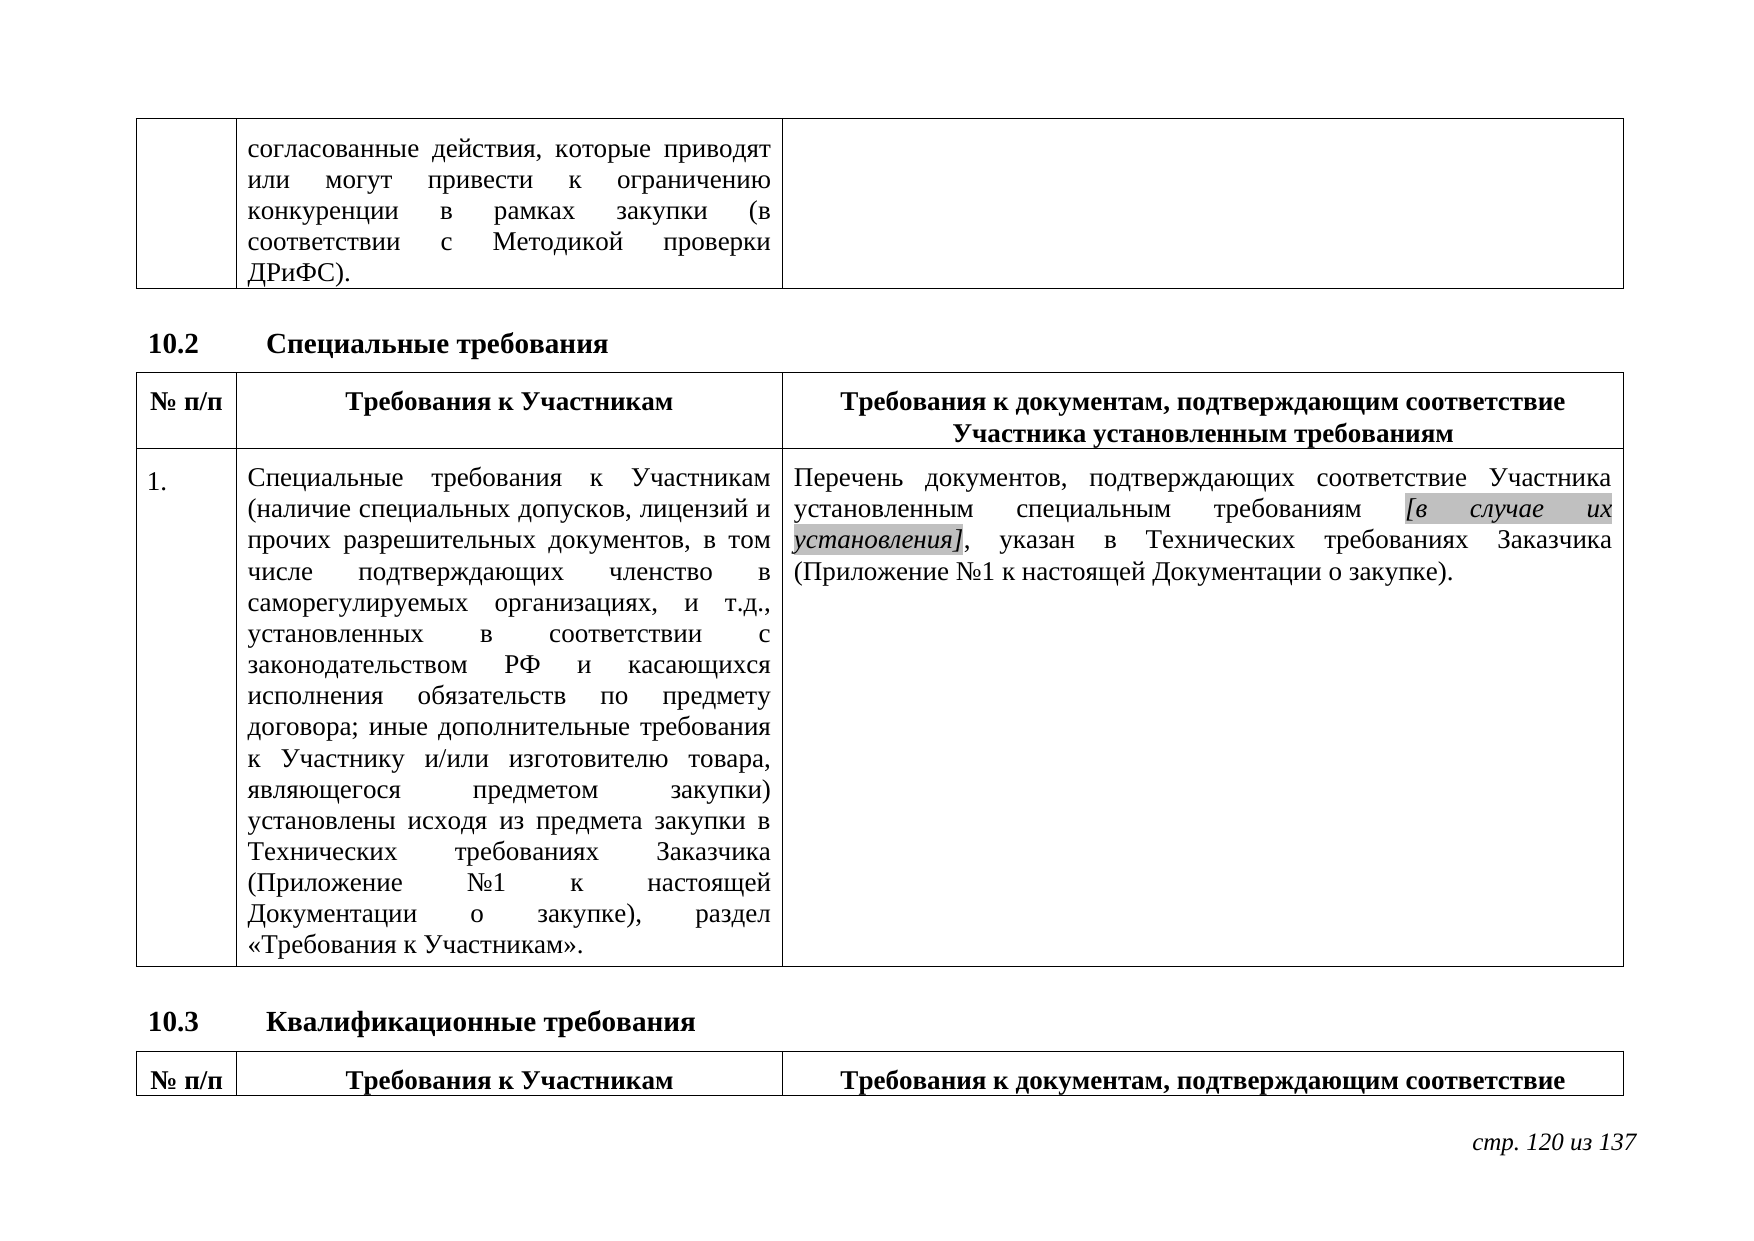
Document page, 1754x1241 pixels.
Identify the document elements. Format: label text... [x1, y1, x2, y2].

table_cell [237, 119, 782, 287]
table_cell [137, 119, 236, 287]
table_header Требования к документам, подтверждающим соответствие Участника установленным требованиям [783, 373, 1623, 448]
table_header № п/п [137, 373, 236, 448]
table_cell Специальные требования к Участникам (наличие специальных допусков, лицензий и прочих разрешительных документов, в том числе подтверждающих членство в саморегулируемых организациях, и т.д., установленных в соответствии с законодательством РФ и касающихся исполнения обязательств по предмету договора; иные дополнительные требования к Участнику и/или изготовителю товара, являющегося предметом закупки) установлены исходя из предмета закупки в Технических требованиях Заказчика (Приложение №1 к настоящей Документации о закупке), раздел «Требования к Участникам». [237, 449, 782, 966]
table_cell [137, 449, 236, 966]
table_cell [783, 119, 1623, 287]
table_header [237, 1052, 782, 1095]
subtitle Специальные требования [148, 326, 1636, 359]
table_header № п/п [137, 1052, 236, 1095]
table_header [783, 1052, 1623, 1095]
table_cell Перечень документов, подтверждающих соответствие Участника установленным специальным требованиям [в случае их установления], указан в Технических требованиях Заказчика (Приложение №1 к настоящей Документации о закупке). [783, 449, 1623, 966]
table_header Требования к Участникам [237, 373, 782, 448]
subtitle Квалификационные требования [148, 1004, 1636, 1038]
